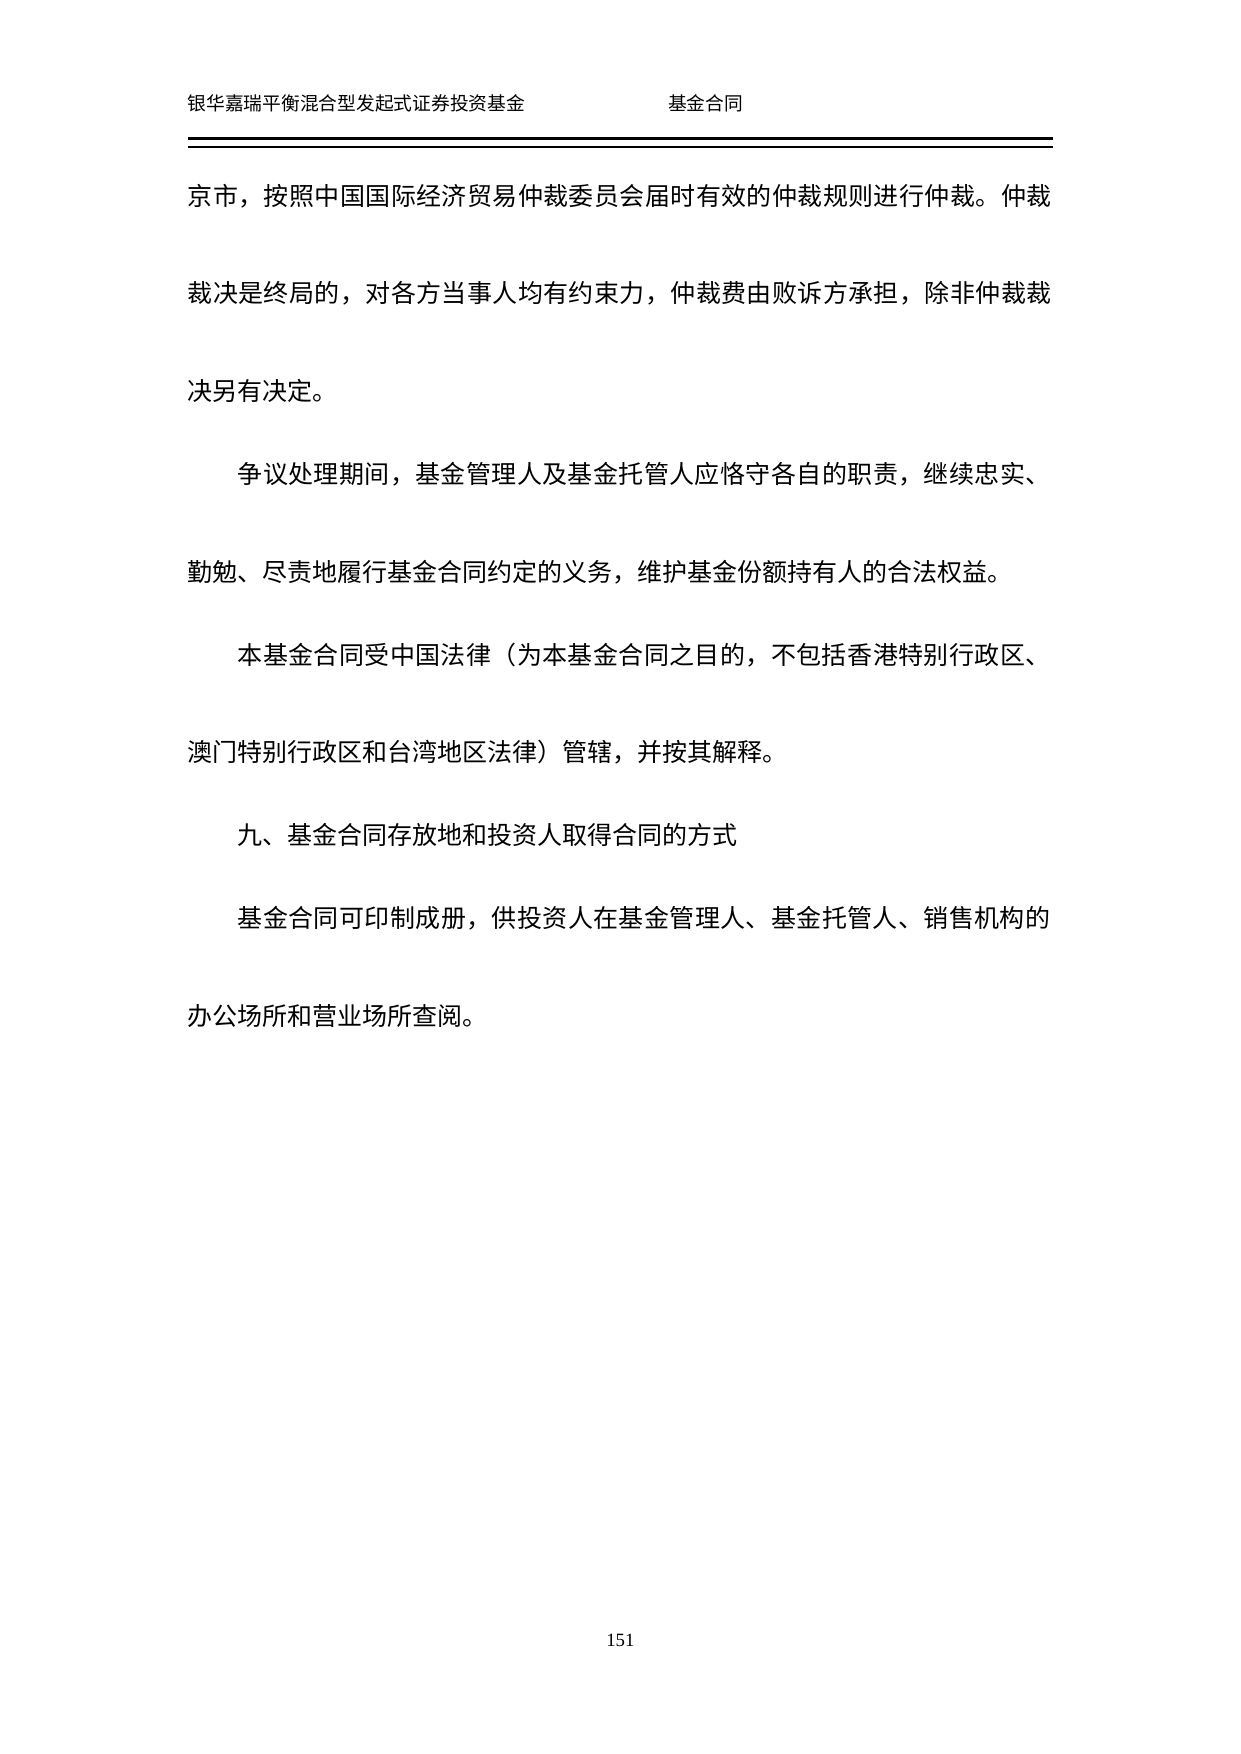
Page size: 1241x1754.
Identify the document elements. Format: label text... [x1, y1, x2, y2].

text 九、基金合同存放地和投资人取得合同的方式 [187, 801, 1053, 866]
text 基金合同可印制成册，供投资人在基金管理人、基金托管人、销售机构的办公场所和营业场所查阅。 [187, 884, 1053, 1047]
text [187, 162, 1053, 422]
text 本基金合同受中国法律（为本基金合同之目的，不包括香港特别行政区、澳门特别行政区和台湾地区法律）管辖，并按其解释。 [187, 621, 1053, 783]
text 争议处理期间，基金管理人及基金托管人应恪守各自的职责，继续忠实、勤勉、尽责地履行基金合同约定的义务，维护基金份额持有人的合法权益。 [187, 440, 1053, 603]
